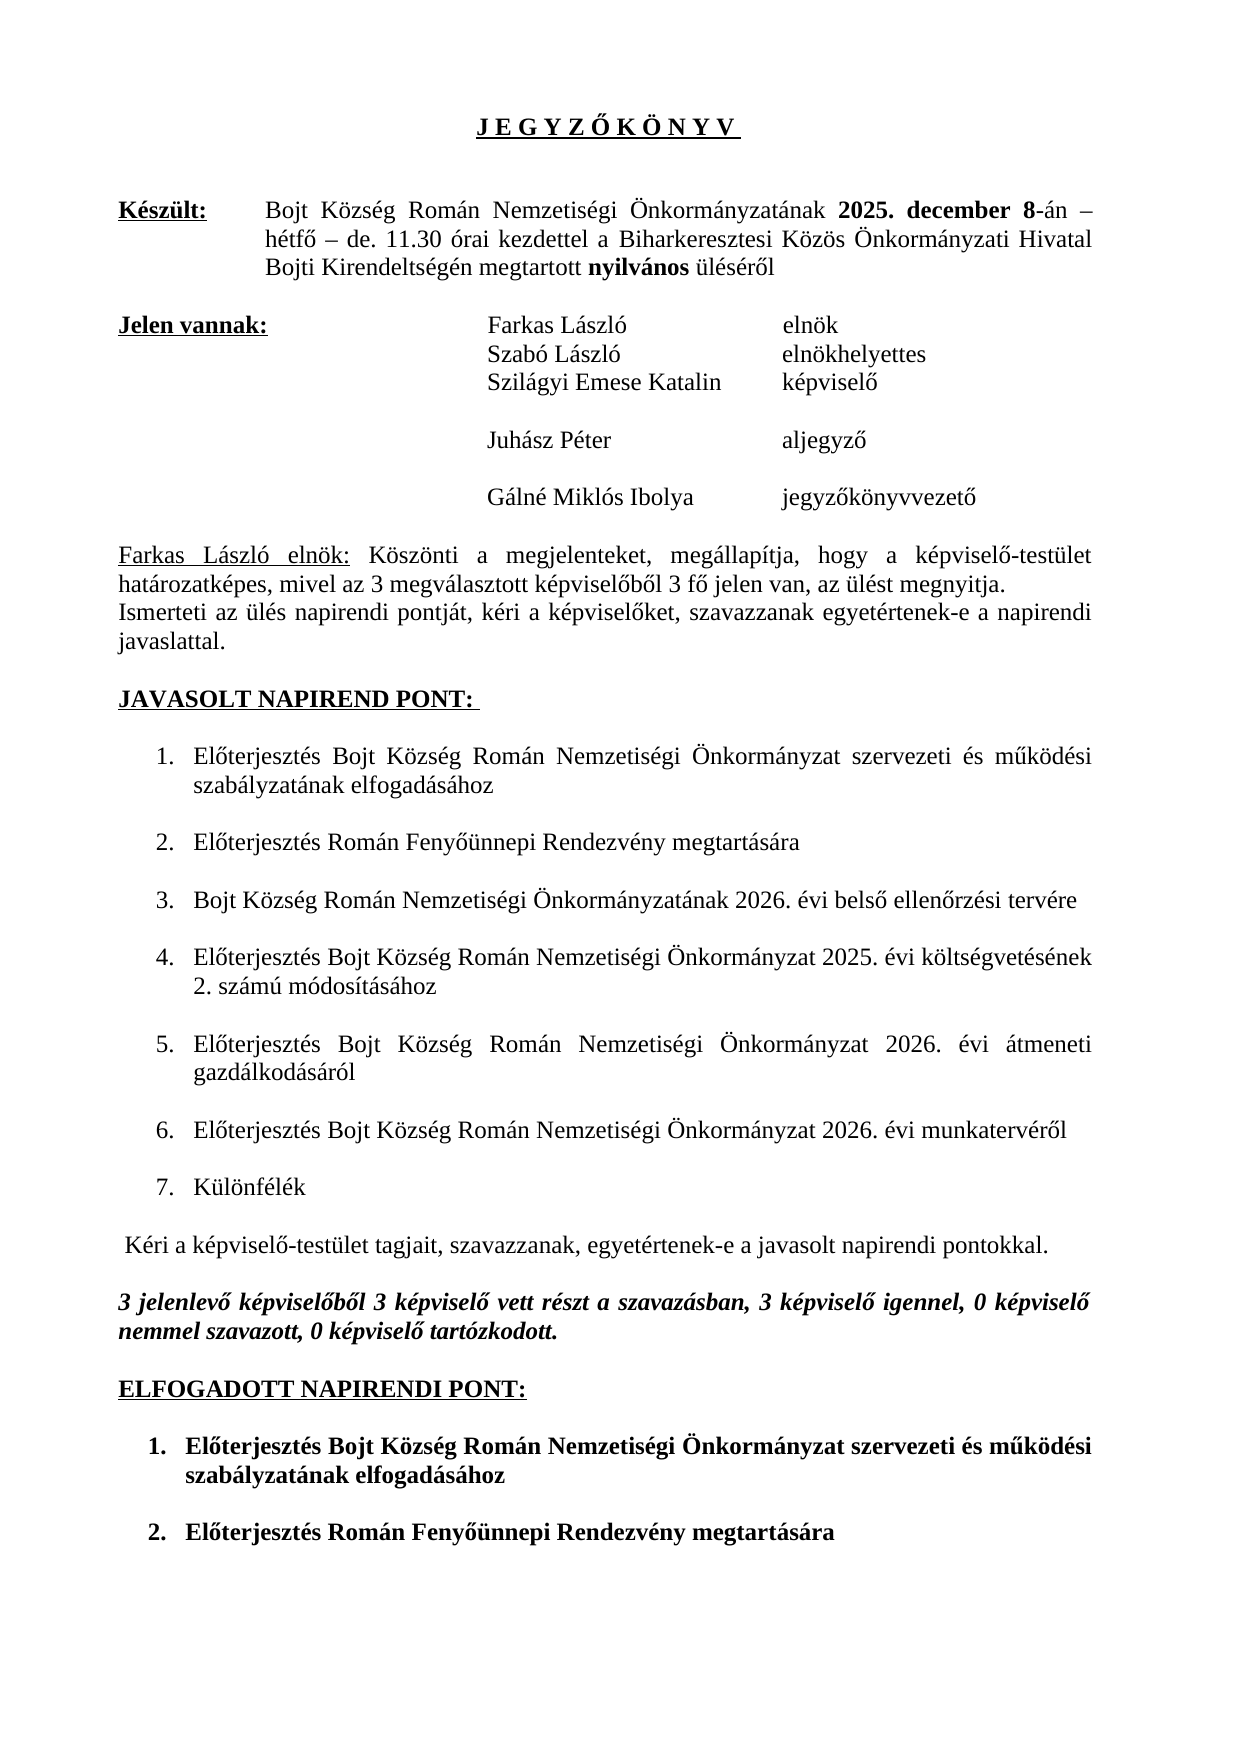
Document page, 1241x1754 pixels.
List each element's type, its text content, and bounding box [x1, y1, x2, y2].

text Jelen vannak: Farkas László elnök [118, 310, 1093, 339]
list Előterjesztés Bojt Község Román Nemzetiségi Önkormányzat 2026. évi munkatervéről [156, 1115, 1093, 1144]
text Szilágyi Emese Katalin képviselő [118, 367, 1093, 396]
text Szabó László elnökhelyettes [118, 339, 1093, 367]
text ELFOGADOTT NAPIRENDI PONT: [118, 1374, 1093, 1402]
list Előterjesztés Bojt Község Román Nemzetiségi Önkormányzat 2025. évi költségvetésének 2. számú módosításához [156, 942, 1093, 1000]
list Előterjesztés Bojt Község Román Nemzetiségi Önkormányzat szervezeti és működési szabályzatának elfogadásához [156, 741, 1093, 799]
text Ismerteti az ülés napirendi pontját, kéri a képviselőket, szavazzanak egyetértenek-e a napirendi javaslattal. [118, 597, 1093, 655]
text Gálné Miklós Ibolya jegyzőkönyvvezető [118, 482, 1093, 511]
list Bojt Község Román Nemzetiségi Önkormányzatának 2026. évi belső ellenőrzési tervére [156, 885, 1093, 914]
text Farkas László elnök: Köszönti a megjelenteket, megállapítja, hogy a képviselő-testület határozatképes, mivel az 3 megválasztott képviselőből 3 fő jelen van, az ülést megnyitja. [118, 540, 1093, 597]
text Kéri a képviselő-testület tagjait, szavazzanak, egyetértenek-e a javasolt napirendi pontokkal. [118, 1230, 1093, 1259]
list Különfélék [156, 1172, 1093, 1201]
list Előterjesztés Bojt Község Román Nemzetiségi Önkormányzat 2026. évi átmeneti gazdálkodásáról [156, 1029, 1093, 1086]
list Előterjesztés Bojt Község Román Nemzetiségi Önkormányzat szervezeti és működési szabályzatának elfogadásához [148, 1431, 1093, 1489]
text Juhász Péter aljegyző [118, 425, 1093, 454]
text 3 jelenlevő képviselőből 3 képviselő vett részt a szavazásban, 3 képviselő igennel, 0 képviselő nemmel szavazott, 0 képviselő tartózkodott. [118, 1287, 1093, 1345]
text JEGYZŐKÖNYV [118, 112, 1093, 141]
list Előterjesztés Román Fenyőünnepi Rendezvény megtartására [156, 827, 1093, 856]
text JAVASOLT NAPIREND PONT: [118, 684, 1093, 712]
text Készült: Bojt Község Román Nemzetiségi Önkormányzatának 2025. december 8-án – hétfő – de. 11.30 órai kezdettel a Biharkeresztesi Közös Önkormányzati Hivatal Bojti Kirendeltségén megtartott nyilvános üléséről [118, 195, 1093, 281]
list Előterjesztés Román Fenyőünnepi Rendezvény megtartására [148, 1517, 1093, 1546]
